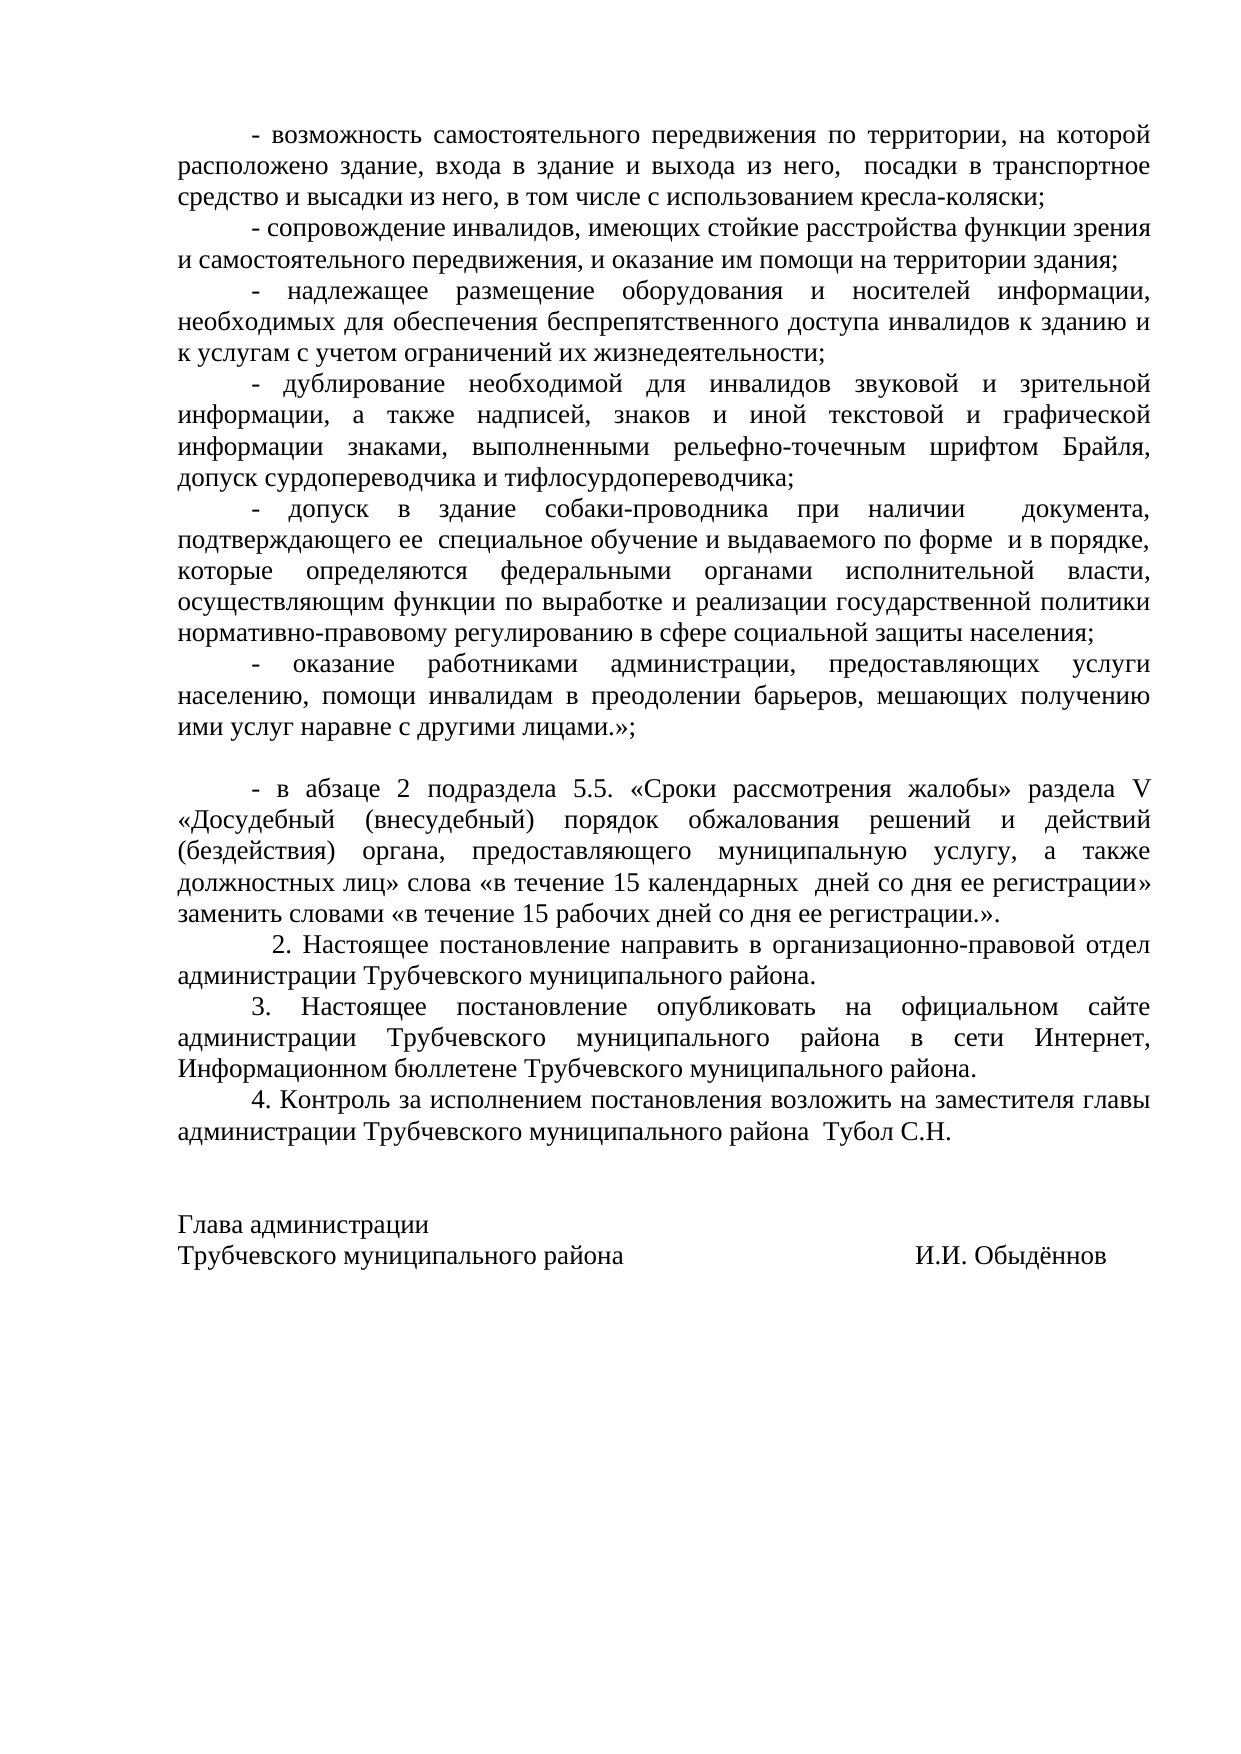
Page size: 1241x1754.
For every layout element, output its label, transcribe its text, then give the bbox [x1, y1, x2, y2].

text - в абзаце 2 подраздела 5.5. «Сроки рассмотрения жалобы» раздела V «Досудебный (внесудебный) порядок обжалования решений и действий (бездействия) органа, предоставляющего муниципальную услугу, а также должностных лиц» слова «в течение 15 календарных дней со дня ее регистрации» заменить словами «в течение 15 рабочих дней со дня ее регистрации.». [177, 772, 1152, 928]
text 2. Настоящее постановление направить в организационно-правовой отдел администрации Трубчевского муниципального района. [177, 928, 1152, 990]
text 3. Настоящее постановление опубликовать на официальном сайте администрации Трубчевского муниципального района в сети Интернет, Информационном бюллетене Трубчевского муниципального района. [177, 990, 1152, 1084]
text - сопровождение инвалидов, имеющих стойкие расстройства функции зрения и самостоятельного передвижения, и оказание им помощи на территории здания; [177, 212, 1152, 274]
text Трубчевского муниципального района И.И. Обыдённов [177, 1239, 1152, 1271]
text - надлежащее размещение оборудования и носителей информации, необходимых для обеспечения беспрепятственного доступа инвалидов к зданию и к услугам с учетом ограничений их жизнедеятельности; [177, 274, 1152, 367]
text - возможность самостоятельного передвижения по территории, на которой расположено здание, входа в здание и выхода из него, посадки в транспортное средство и высадки из него, в том числе с использованием кресла-коляски; [177, 118, 1152, 212]
text Глава администрации [177, 1208, 1152, 1239]
text - допуск в здание собаки-проводника при наличии документа, подтверждающего ее специальное обучение и выдаваемого по форме и в порядке, которые определяются федеральными органами исполнительной власти, осуществляющим функции по выработке и реализации государственной политики нормативно-правовому регулированию в сфере социальной защиты населения; [177, 492, 1152, 648]
text - оказание работниками администрации, предоставляющих услуги населению, помощи инвалидам в преодолении барьеров, мешающих получению ими услуг наравне с другими лицами.»; [177, 648, 1152, 741]
text - дублирование необходимой для инвалидов звуковой и зрительной информации, а также надписей, знаков и иной текстовой и графической информации знаками, выполненными рельефно-точечным шрифтом Брайля, допуск сурдопереводчика и тифлосурдопереводчика; [177, 367, 1152, 492]
text 4. Контроль за исполнением постановления возложить на заместителя главы администрации Трубчевского муниципального района Тубол С.Н. [177, 1084, 1152, 1146]
